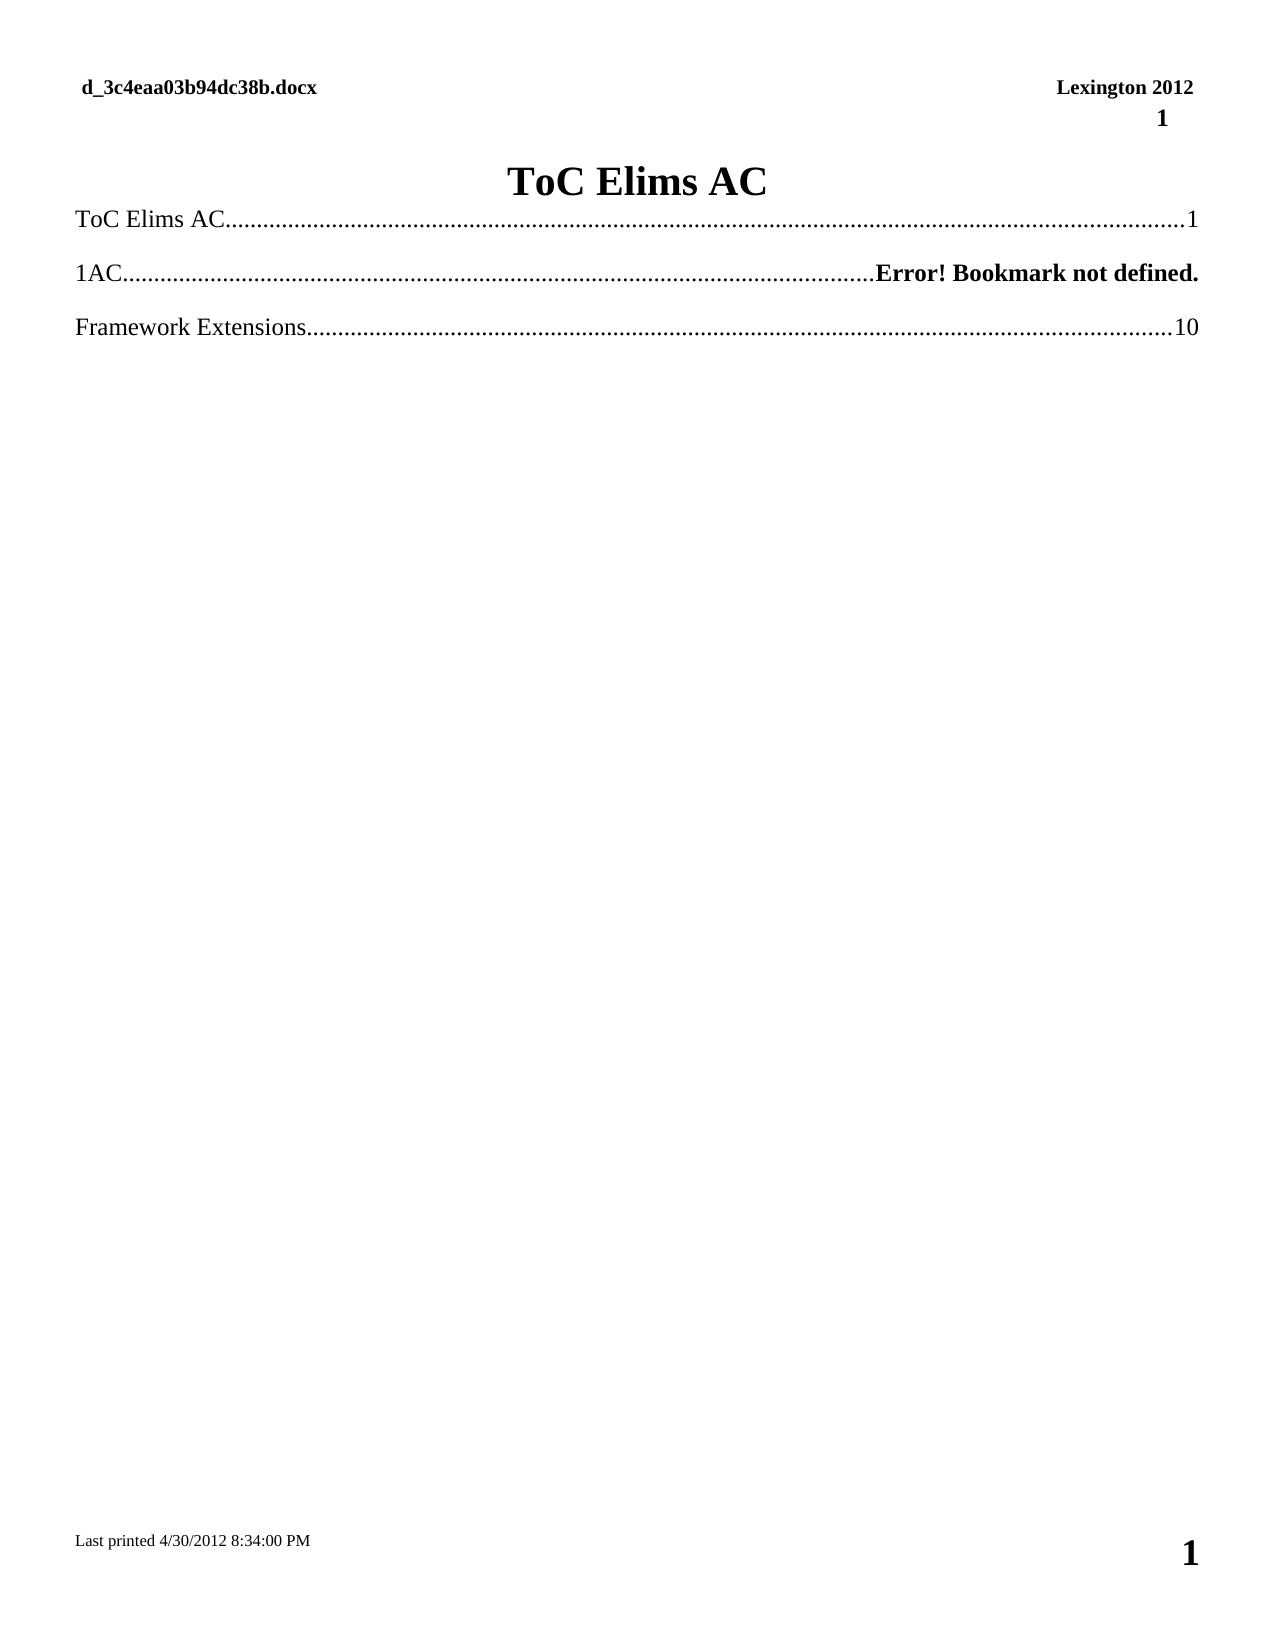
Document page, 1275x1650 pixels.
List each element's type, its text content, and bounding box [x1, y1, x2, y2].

text 1AC Error! Bookmark not defined. [75, 258, 1200, 287]
text ToC Elims AC 1 [75, 204, 1200, 233]
text Framework Extensions 10 [75, 312, 1200, 341]
subtitle ToC Elims AC [75, 156, 1200, 204]
